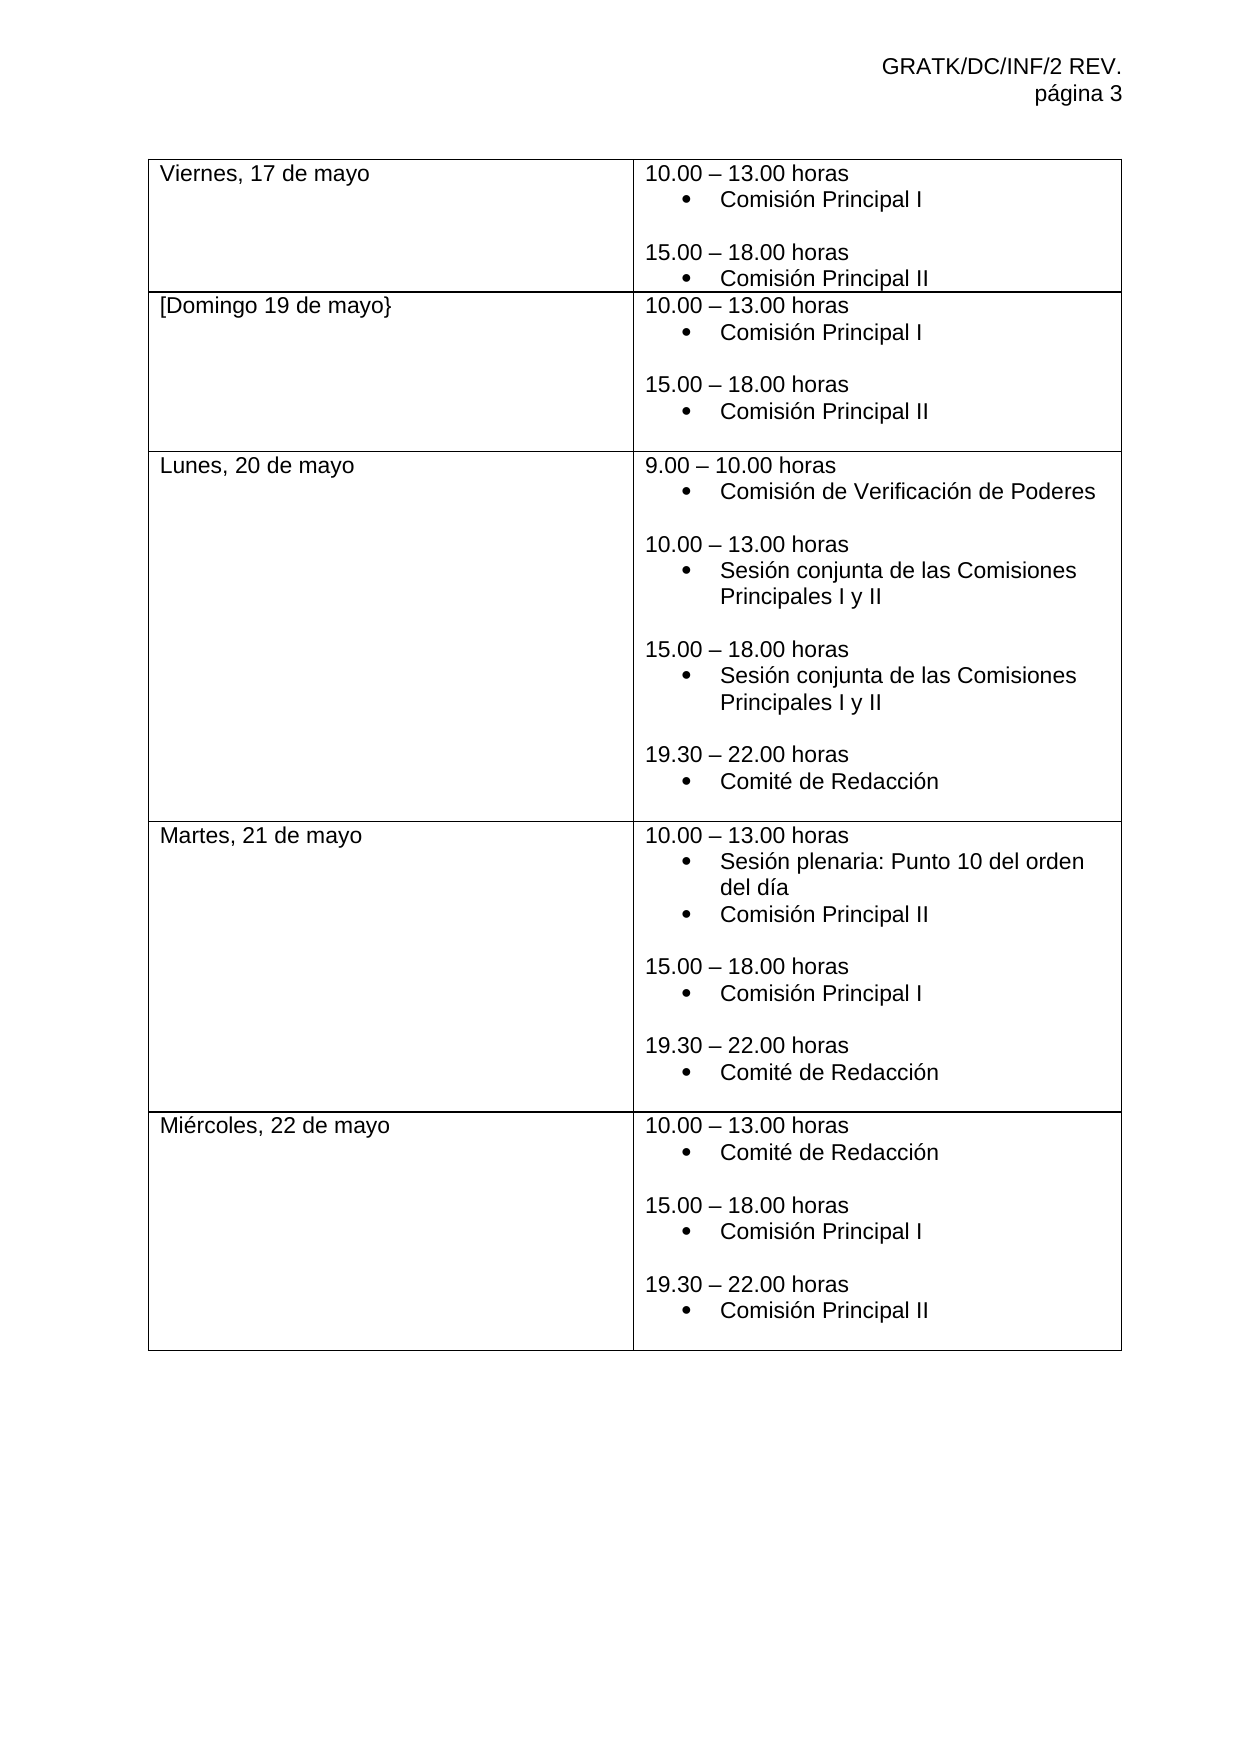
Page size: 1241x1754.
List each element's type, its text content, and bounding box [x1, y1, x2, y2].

table_cell Martes, 21 de mayo [149, 822, 633, 1111]
table_cell 10.00 – 13.00 horas Comisión Principal I 15.00 – 18.00 horas Comisión Principal II [634, 293, 1121, 451]
table_cell Lunes, 20 de mayo [149, 452, 633, 821]
table_cell Viernes, 17 de mayo [149, 160, 633, 291]
table_cell 10.00 – 13.00 horas Comisión Principal I 15.00 – 18.00 horas Comisión Principal II [634, 160, 1121, 291]
table_cell 10.00 – 13.00 horas Comité de Redacción 15.00 – 18.00 horas Comisión Principal I 19.30 – 22.00 horas Comisión Principal II [634, 1113, 1121, 1350]
table_cell 10.00 – 13.00 horas Sesión plenaria: Punto 10 del orden del día Comisión Principal II 15.00 – 18.00 horas Comisión Principal I 19.30 – 22.00 horas Comité de Redacción [634, 822, 1121, 1111]
table_cell 9.00 – 10.00 horas Comisión de Verificación de Poderes 10.00 – 13.00 horas Sesión conjunta de las Comisiones Principales I y II 15.00 – 18.00 horas Sesión conjunta de las Comisiones Principales I y II 19.30 – 22.00 horas Comité de Redacción [634, 452, 1121, 821]
table_cell Miércoles, 22 de mayo [149, 1113, 633, 1350]
table_cell [Domingo 19 de mayo} [149, 293, 633, 451]
